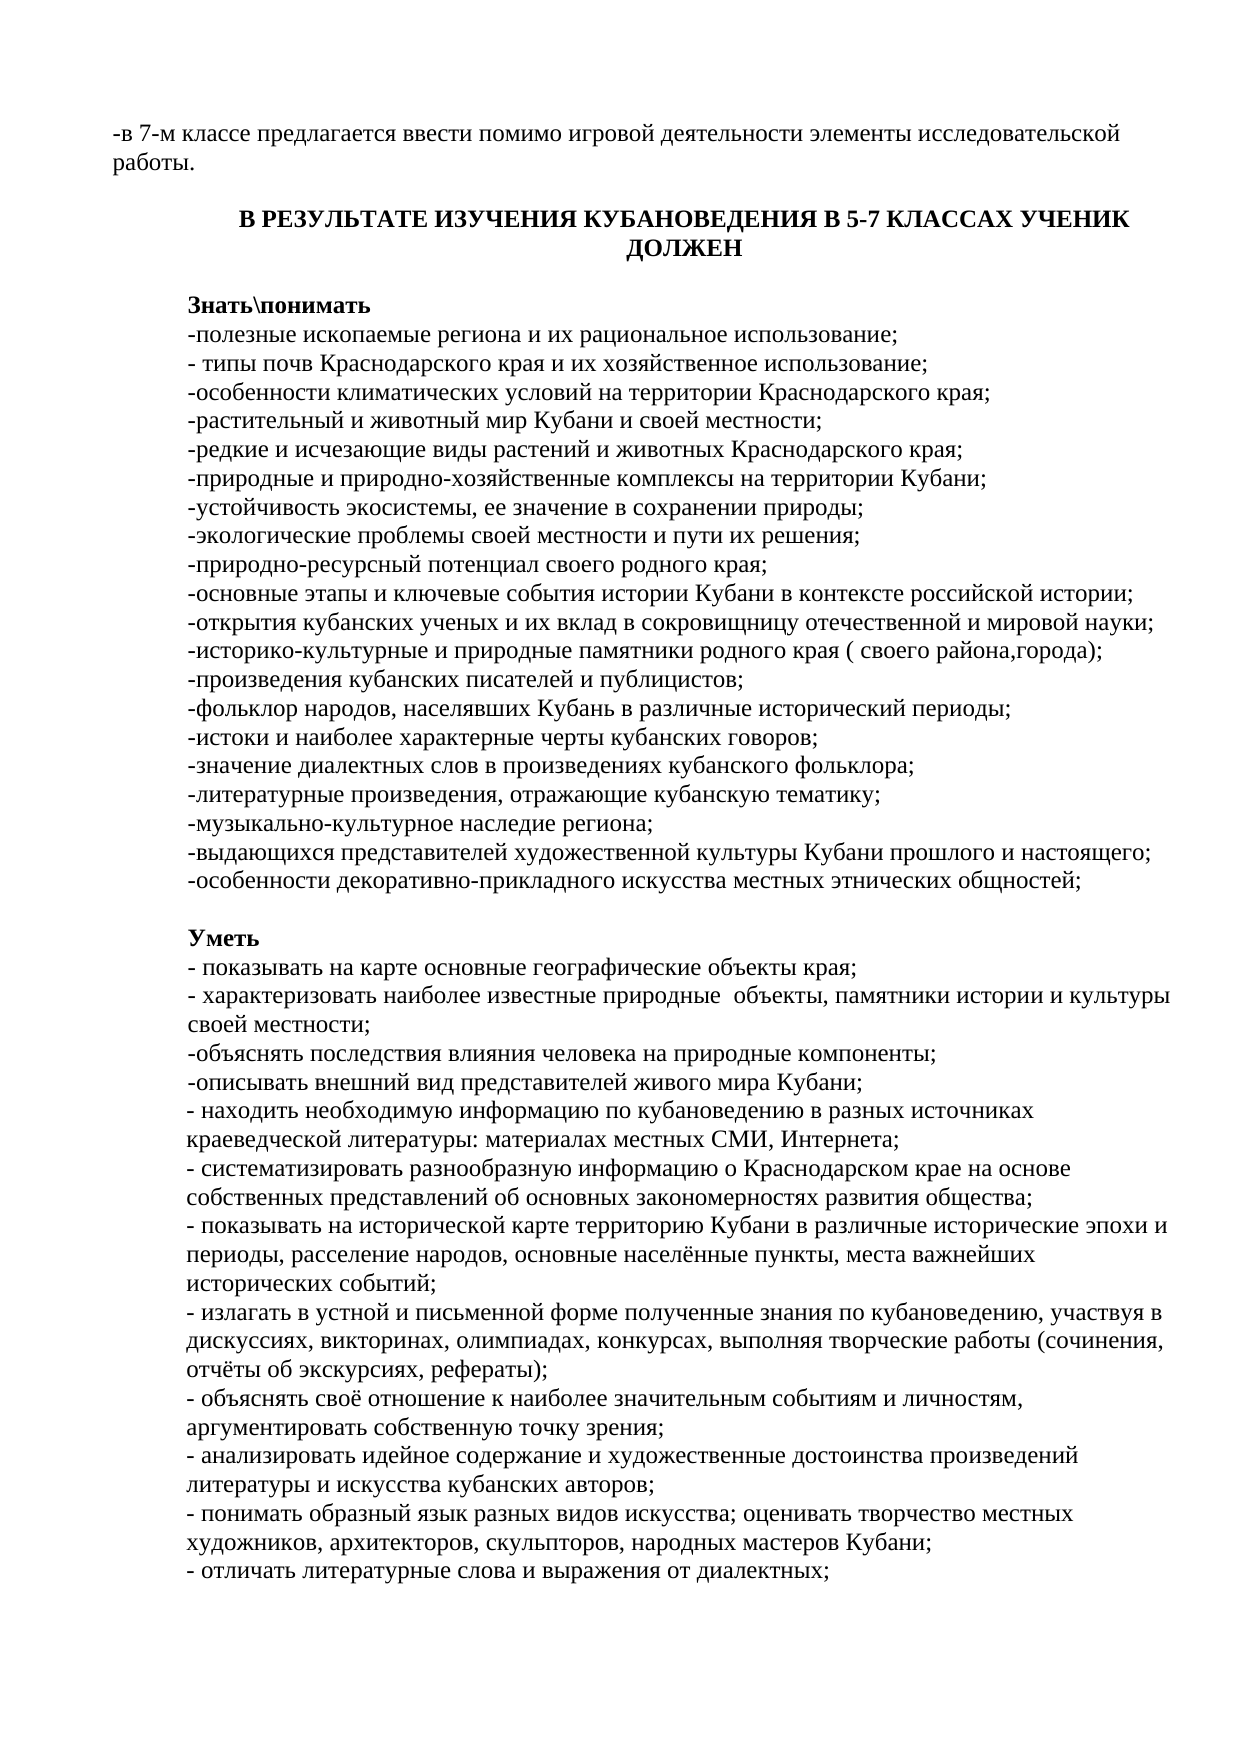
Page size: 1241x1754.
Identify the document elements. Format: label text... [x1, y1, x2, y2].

text - показывать на карте основные географические объекты края; [187, 952, 1181, 981]
text Знать\понимать [187, 291, 1181, 319]
text -открытия кубанских ученых и их вклад в сокровищницу отечественной и мировой науки; [187, 607, 1181, 636]
text -в 7-м классе предлагается ввести помимо игровой деятельности элементы исследовательской работы. [112, 118, 1181, 176]
text - объяснять своё отношение к наиболее значительным событиям и личностям, аргументировать собственную точку зрения; [186, 1383, 1181, 1441]
text -историко-культурные и природные памятники родного края ( своего района,города); [187, 636, 1181, 664]
text -выдающихся представителей художественной культуры Кубани прошлого и настоящего; [187, 837, 1181, 866]
text -произведения кубанских писателей и публицистов; [187, 664, 1181, 693]
text -редкие и исчезающие виды растений и животных Краснодарского края; [187, 434, 1181, 463]
text -значение диалектных слов в произведениях кубанского фольклора; [187, 751, 1181, 779]
text -устойчивость экосистемы, ее значение в сохранении природы; [187, 492, 1181, 521]
text -описывать внешний вид представителей живого мира Кубани; [187, 1067, 1181, 1096]
text - типы почв Краснодарского края и их хозяйственное использование; [187, 348, 1181, 377]
text - находить необходимую информацию по кубановедению в разных источниках краеведческой литературы: материалах местных СМИ, Интернета; [186, 1096, 1181, 1153]
text -фольклор народов, населявших Кубань в различные исторический периоды; [187, 693, 1181, 722]
text В РЕЗУЛЬТАТЕ ИЗУЧЕНИЯ КУБАНОВЕДЕНИЯ В 5-7 КЛАССАХ УЧЕНИК ДОЛЖЕН [187, 204, 1181, 262]
text -природные и природно-хозяйственные комплексы на территории Кубани; [187, 463, 1181, 492]
text -истоки и наиболее характерные черты кубанских говоров; [187, 722, 1181, 751]
text - характеризовать наиболее известные природные объекты, памятники истории и культуры своей местности; [187, 981, 1181, 1038]
text -музыкально-культурное наследие региона; [187, 808, 1181, 837]
text -экологические проблемы своей местности и пути их решения; [187, 521, 1181, 549]
text - показывать на исторической карте территорию Кубани в различные исторические эпохи и периоды, расселение народов, основные населённые пункты, места важнейших исторических событий; [186, 1211, 1181, 1297]
text - анализировать идейное содержание и художественные достоинства произведений литературы и искусства кубанских авторов; [186, 1441, 1181, 1498]
text - понимать образный язык разных видов искусства; оценивать творчество местных художников, архитекторов, скульпторов, народных мастеров Кубани; [186, 1498, 1181, 1556]
text -особенности декоративно-прикладного искусства местных этнических общностей; [187, 866, 1181, 894]
text - систематизировать разнообразную информацию о Краснодарском крае на основе собственных представлений об основных закономерностях развития общества; [186, 1153, 1181, 1211]
text -растительный и животный мир Кубани и своей местности; [187, 406, 1181, 434]
text -основные этапы и ключевые события истории Кубани в контексте российской истории; [187, 578, 1181, 607]
text -природно-ресурсный потенциал своего родного края; [187, 549, 1181, 578]
text -особенности климатических условий на территории Краснодарского края; [187, 377, 1181, 406]
text -полезные ископаемые региона и их рациональное использование; [187, 319, 1181, 348]
text - отличать литературные слова и выражения от диалектных; [186, 1556, 1181, 1584]
text - излагать в устной и письменной форме полученные знания по кубановедению, участвуя в дискуссиях, викторинах, олимпиадах, конкурсах, выполняя творческие работы (сочинения, отчёты об экскурсиях, рефераты); [186, 1297, 1181, 1383]
text -литературные произведения, отражающие кубанскую тематику; [187, 779, 1181, 808]
text Уметь [187, 923, 1181, 952]
text -объяснять последствия влияния человека на природные компоненты; [187, 1038, 1181, 1067]
